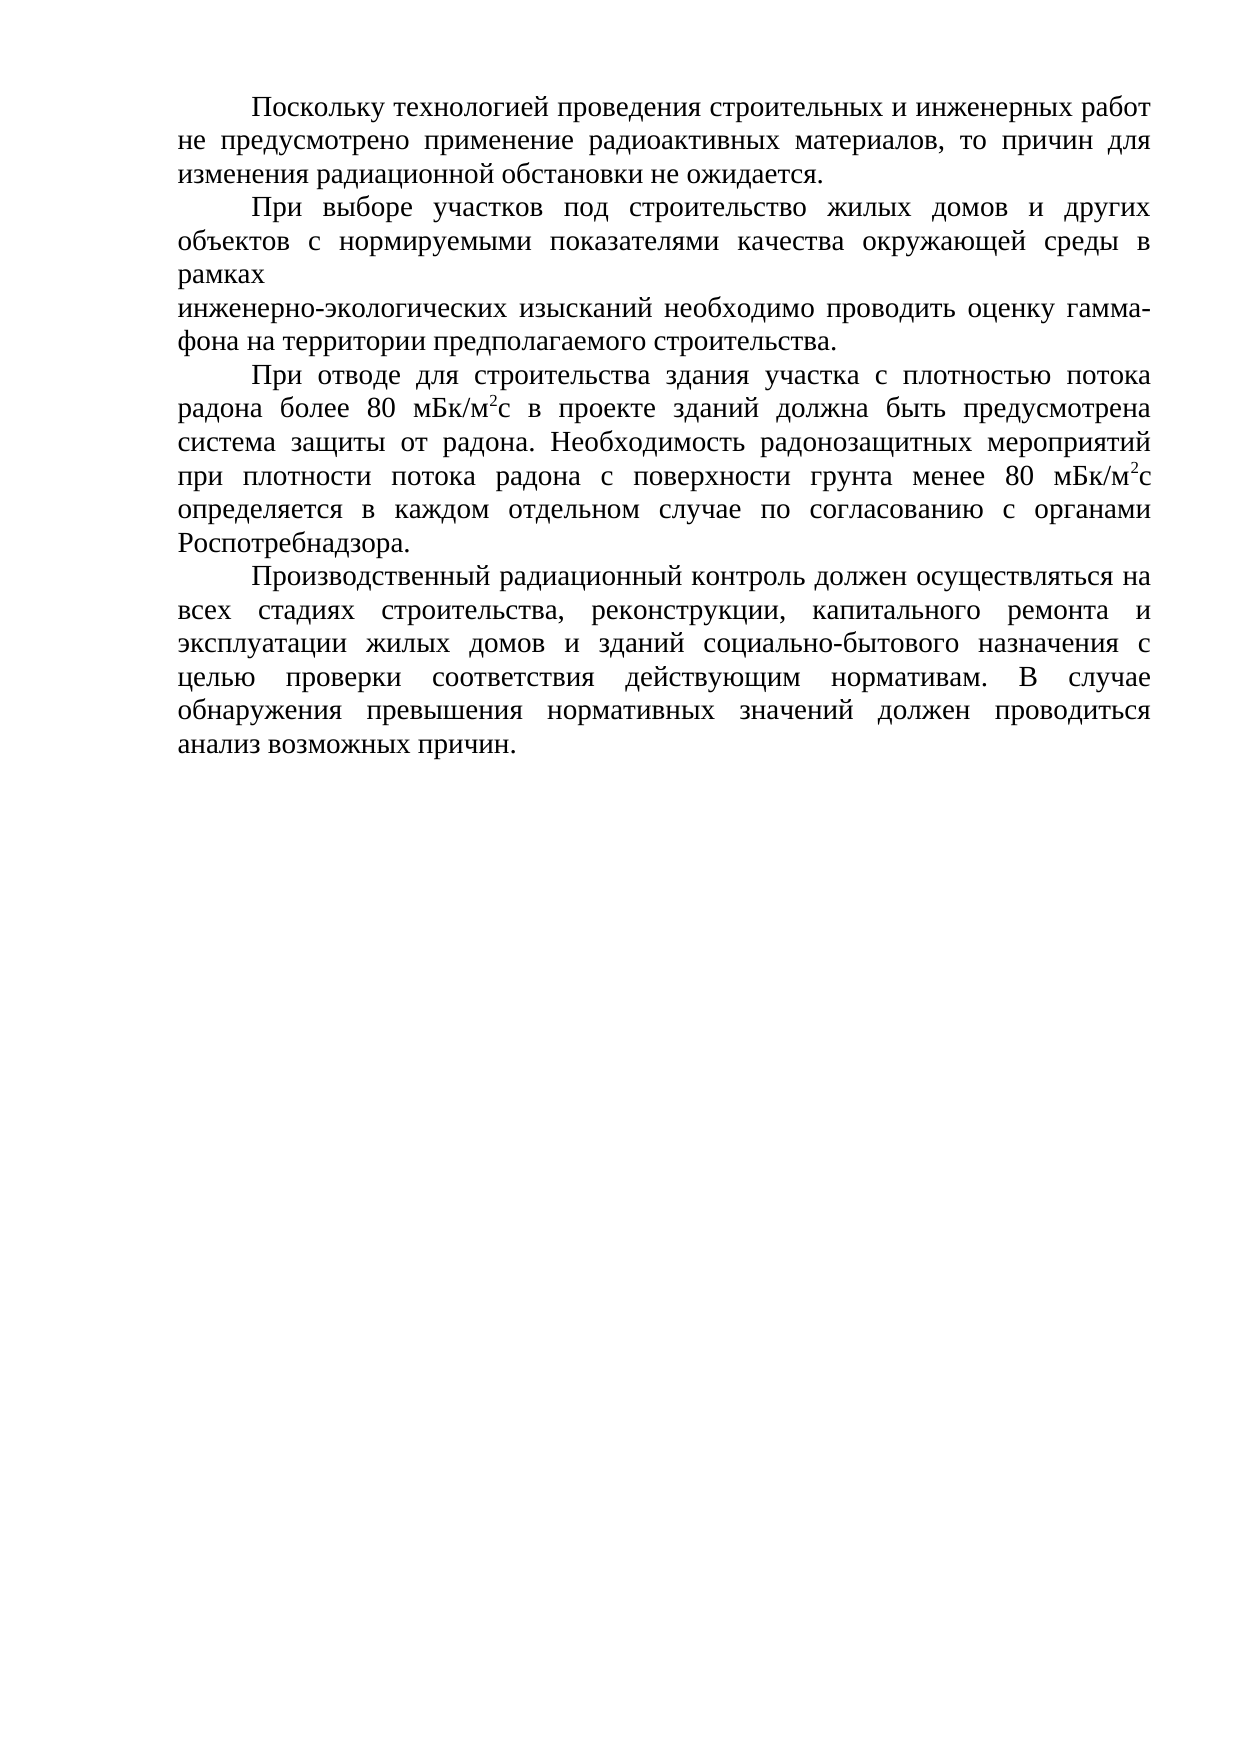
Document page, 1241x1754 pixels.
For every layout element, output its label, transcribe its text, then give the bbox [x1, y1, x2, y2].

text Производственный радиационный контроль должен осуществляться на всех стадиях строительства, реконструкции, капитального ремонта и эксплуатации жилых домов и зданий социально-бытового назначения с целью проверки соответствия действующим нормативам. В случае обнаружения превышения нормативных значений должен проводиться анализ возможных причин. [177, 558, 1152, 759]
text При отводе для строительства здания участка с плотностью потока радона более 80 мБк/м2с в проекте зданий должна быть предусмотрена система защиты от радона. Необходимость радонозащитных мероприятий при плотности потока радона с поверхности грунта менее 80 мБк/м2с определяется в каждом отдельном случае по согласованию с органами Роспотребнадзора. [177, 357, 1152, 558]
text Поскольку технологией проведения строительных и инженерных работ не предусмотрено применение радиоактивных материалов, то причин для изменения радиационной обстановки не ожидается. [177, 89, 1152, 189]
text При выборе участков под строительство жилых домов и других объектов с нормируемыми показателями качества окружающей среды в рамках инженерно-экологических изысканий необходимо проводить оценку гамма-фона на территории предполагаемого строительства. [177, 189, 1152, 357]
